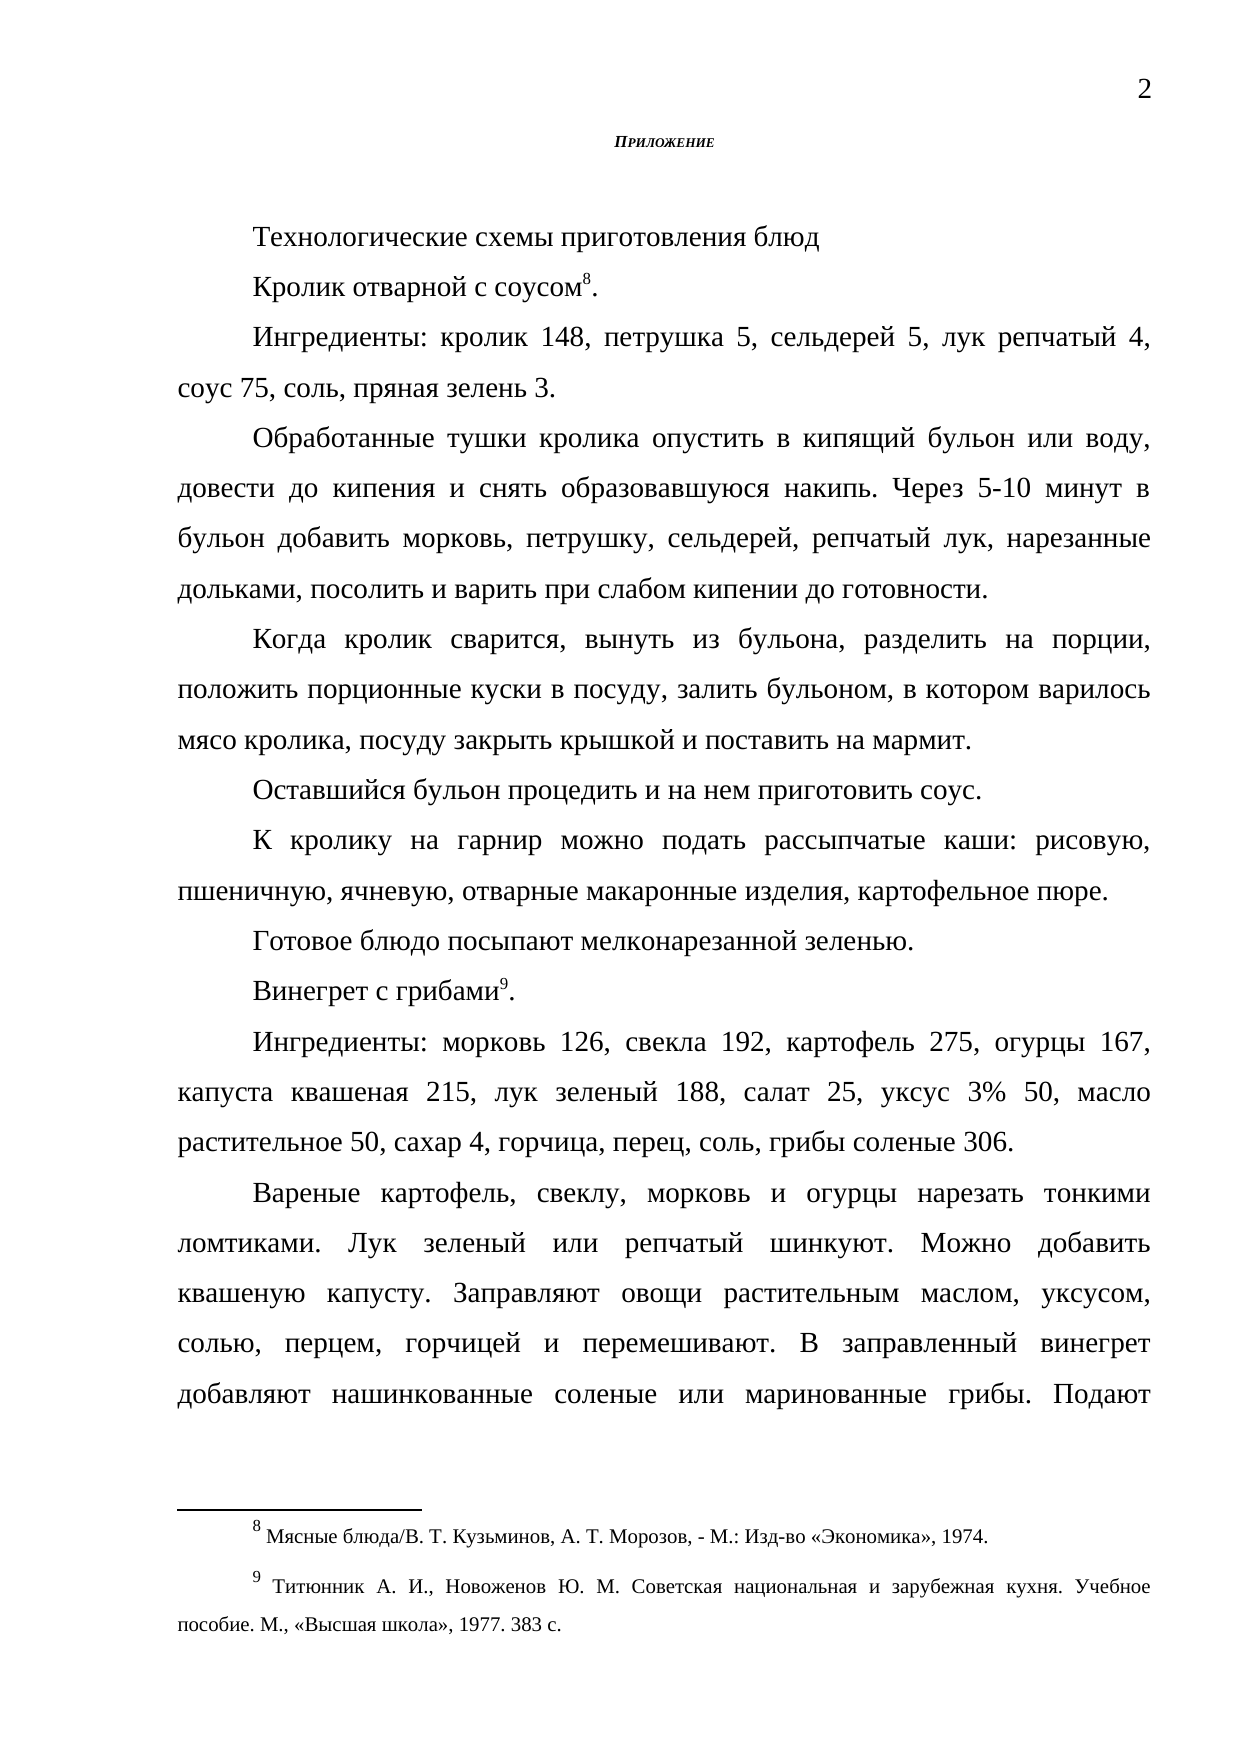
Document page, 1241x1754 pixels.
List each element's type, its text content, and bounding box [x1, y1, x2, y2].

text Кролик отварной с соусом. [177, 269, 1152, 303]
text Винегрет с грибами. [177, 973, 1152, 1007]
text Готовое блюдо посыпают мелконарезанной зеленью. [177, 923, 1152, 957]
text Обработанные тушки кролика опустить в кипящий бульон или воду, довести до кипения и снять образовавшуюся накипь. Через 5-10 минут в бульон добавить морковь, петрушку, сельдерей, репчатый лук, нарезанные дольками, посолить и варить при слабом кипении до готовности. [177, 420, 1152, 604]
text Оставшийся бульон процедить и на нем приготовить соус. [177, 772, 1152, 806]
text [177, 1175, 1152, 1409]
subtitle Приложение [177, 118, 1152, 152]
text К кролику на гарнир можно подать рассыпчатые каши: рисовую, пшеничную, ячневую, отварные макаронные изделия, картофельное пюре. [177, 822, 1152, 906]
text Технологические схемы приготовления блюд [177, 219, 1152, 252]
text Ингредиенты: морковь 126, свекла 192, картофель 275, огурцы 167, капуста квашеная 215, лук зеленый 188, салат 25, уксус 3% 50, масло растительное 50, сахар 4, горчица, перец, соль, грибы соленые 306. [177, 1024, 1152, 1158]
text Когда кролик сварится, вынуть из бульона, разделить на порции, положить порционные куски в посуду, залить бульоном, в котором варилось мясо кролика, посуду закрыть крышкой и поставить на мармит. [177, 621, 1152, 755]
text Ингредиенты: кролик 148, петрушка 5, сельдерей 5, лук репчатый 4, соус 75, соль, пряная зелень 3. [177, 319, 1152, 403]
